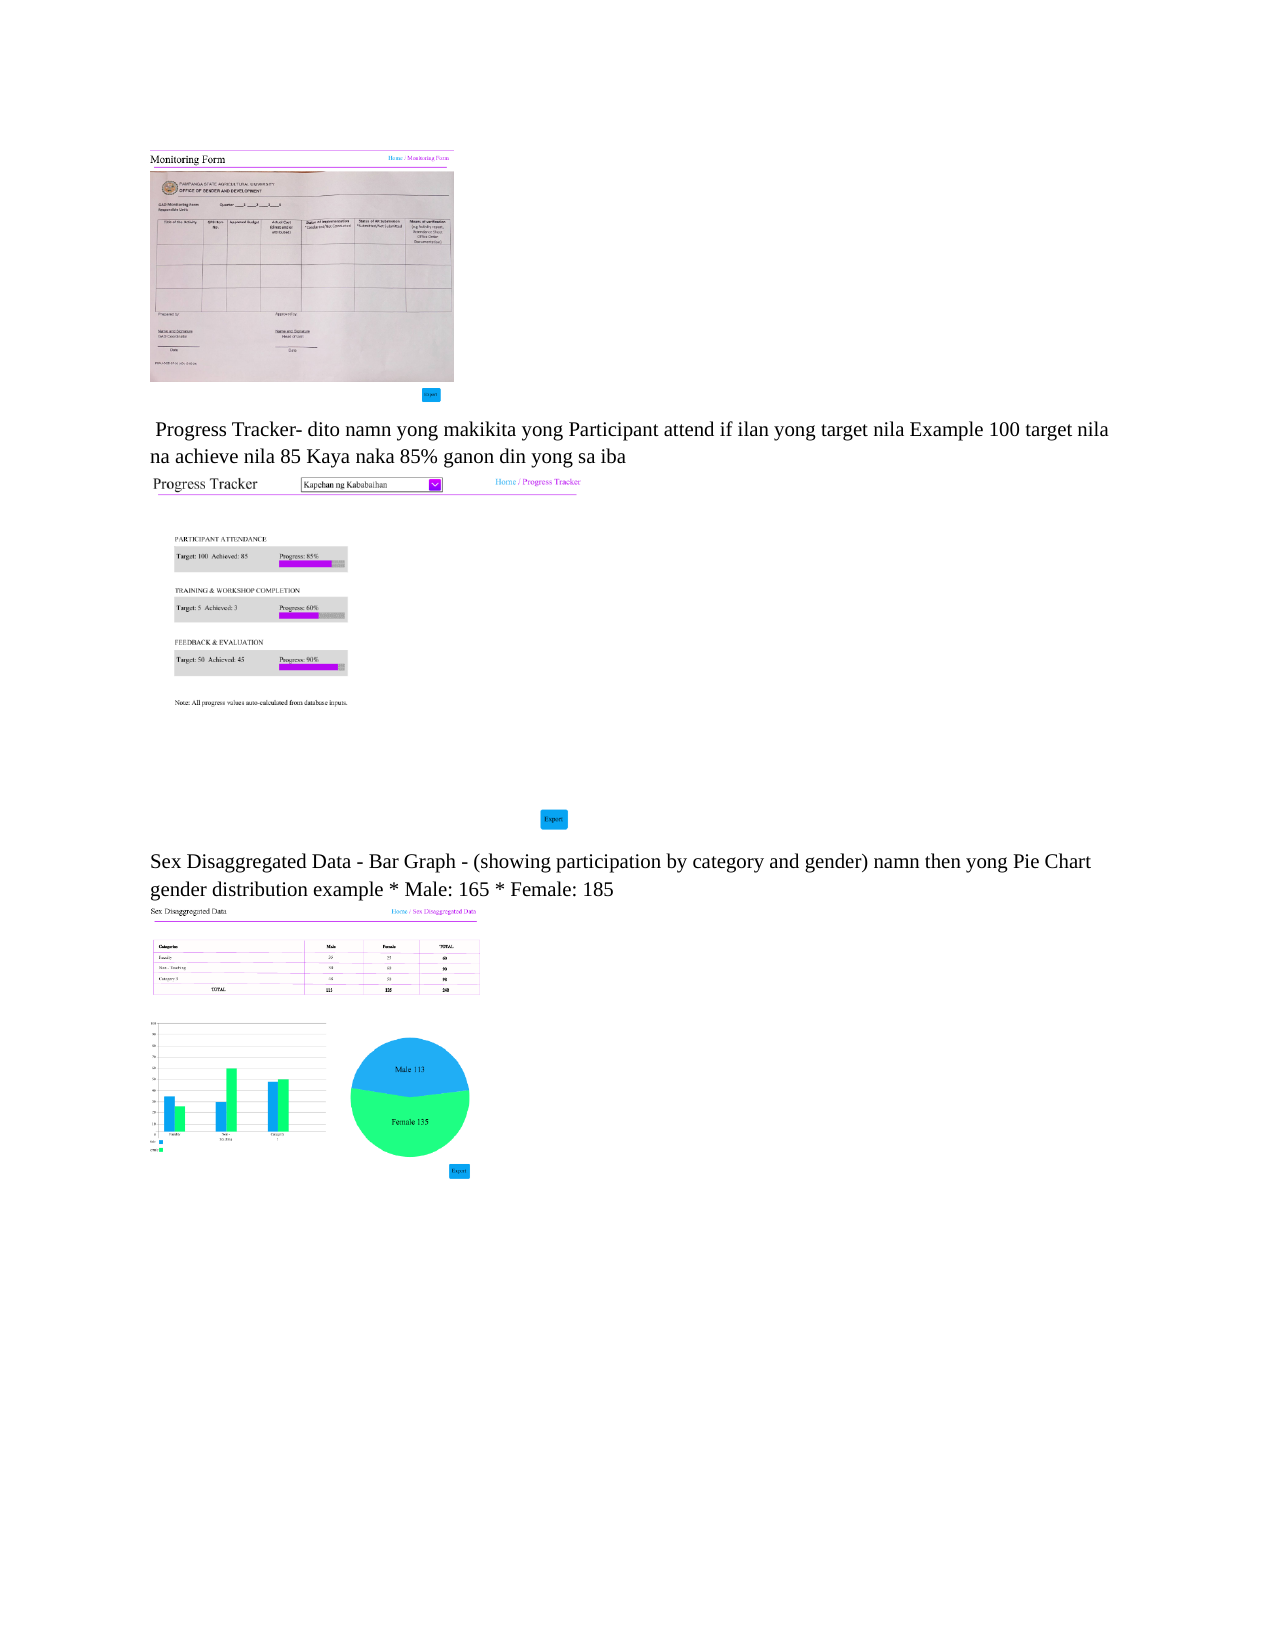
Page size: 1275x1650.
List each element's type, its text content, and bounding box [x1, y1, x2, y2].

picture [150, 471, 583, 845]
picture [150, 904, 482, 1186]
picture [150, 150, 454, 413]
text Progress Tracker- dito namn yong makikita yong Participant attend if ilan yong target nila Example 100 target nila na achieve nila 85 Kaya naka 85% ganon din yong sa iba [150, 417, 1125, 468]
text Sex Disaggregated Data - Bar Graph - (showing participation by category and gender) namn then yong Pie Chart gender distribution example * Male: 165 * Female: 185 [150, 849, 1125, 901]
